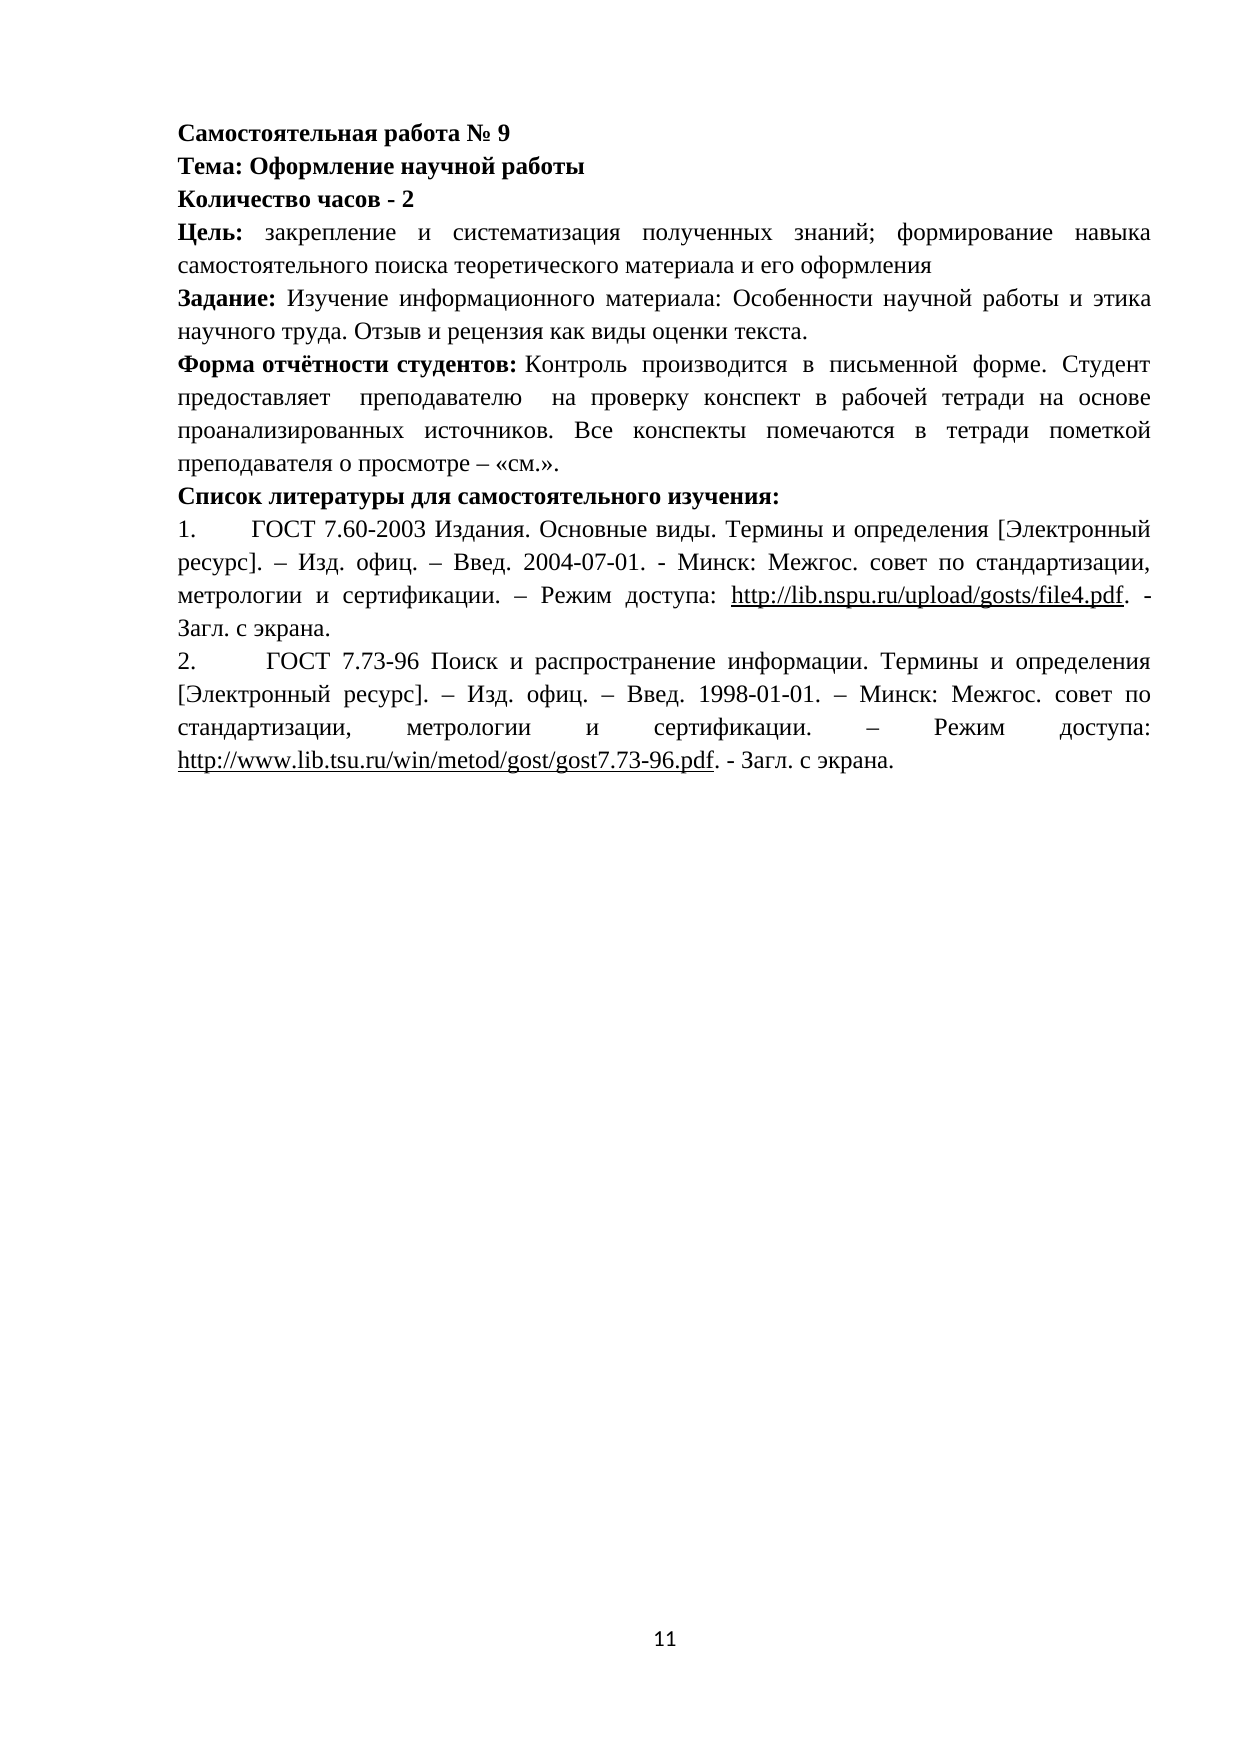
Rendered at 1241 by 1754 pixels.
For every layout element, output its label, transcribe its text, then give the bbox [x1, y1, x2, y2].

list ГОСТ 7.73-96 Поиск и распространение информации. Термины и определения [Электронный ресурс]. – Изд. офиц. – Введ. 1998-01-01. – Минск: Межгос. совет по стандартизации, метрологии и сертификации. – Режим доступа: http://www.lib.tsu.ru/win/metod/gost/gost7.73-96.pdf. - Загл. с экрана. [177, 646, 1152, 774]
text Тема: Оформление научной работы [177, 151, 1152, 180]
text Цель: закрепление и систематизация полученных знаний; формирование навыка самостоятельного поиска теоретического материала и его оформления [177, 217, 1152, 279]
text Количество часов - 2 [177, 184, 1152, 213]
text Список литературы для самостоятельного изучения: [177, 481, 1152, 510]
list ГОСТ 7.60-2003 Издания. Основные виды. Термины и определения [Электронный ресурс]. – Изд. офиц. – Введ. 2004-07-01. - Минск: Межгос. совет по стандартизации, метрологии и сертификации. – Режим доступа: http://lib.nspu.ru/upload/gosts/file4.pdf. - Загл. с экрана. [177, 514, 1152, 642]
text Самостоятельная работа № 9 [177, 118, 1152, 147]
text Задание: Изучение информационного материала: Особенности научной работы и этика научного труда. Отзыв и рецензия как виды оценки текста. [177, 283, 1152, 345]
text Форма отчётности студентов: Контроль производится в письменной форме. Студент предоставляет преподавателю на проверку конспект в рабочей тетради на основе проанализированных источников. Все конспекты помечаются в тетради пометкой преподавателя о просмотре – «см.». [177, 349, 1152, 477]
